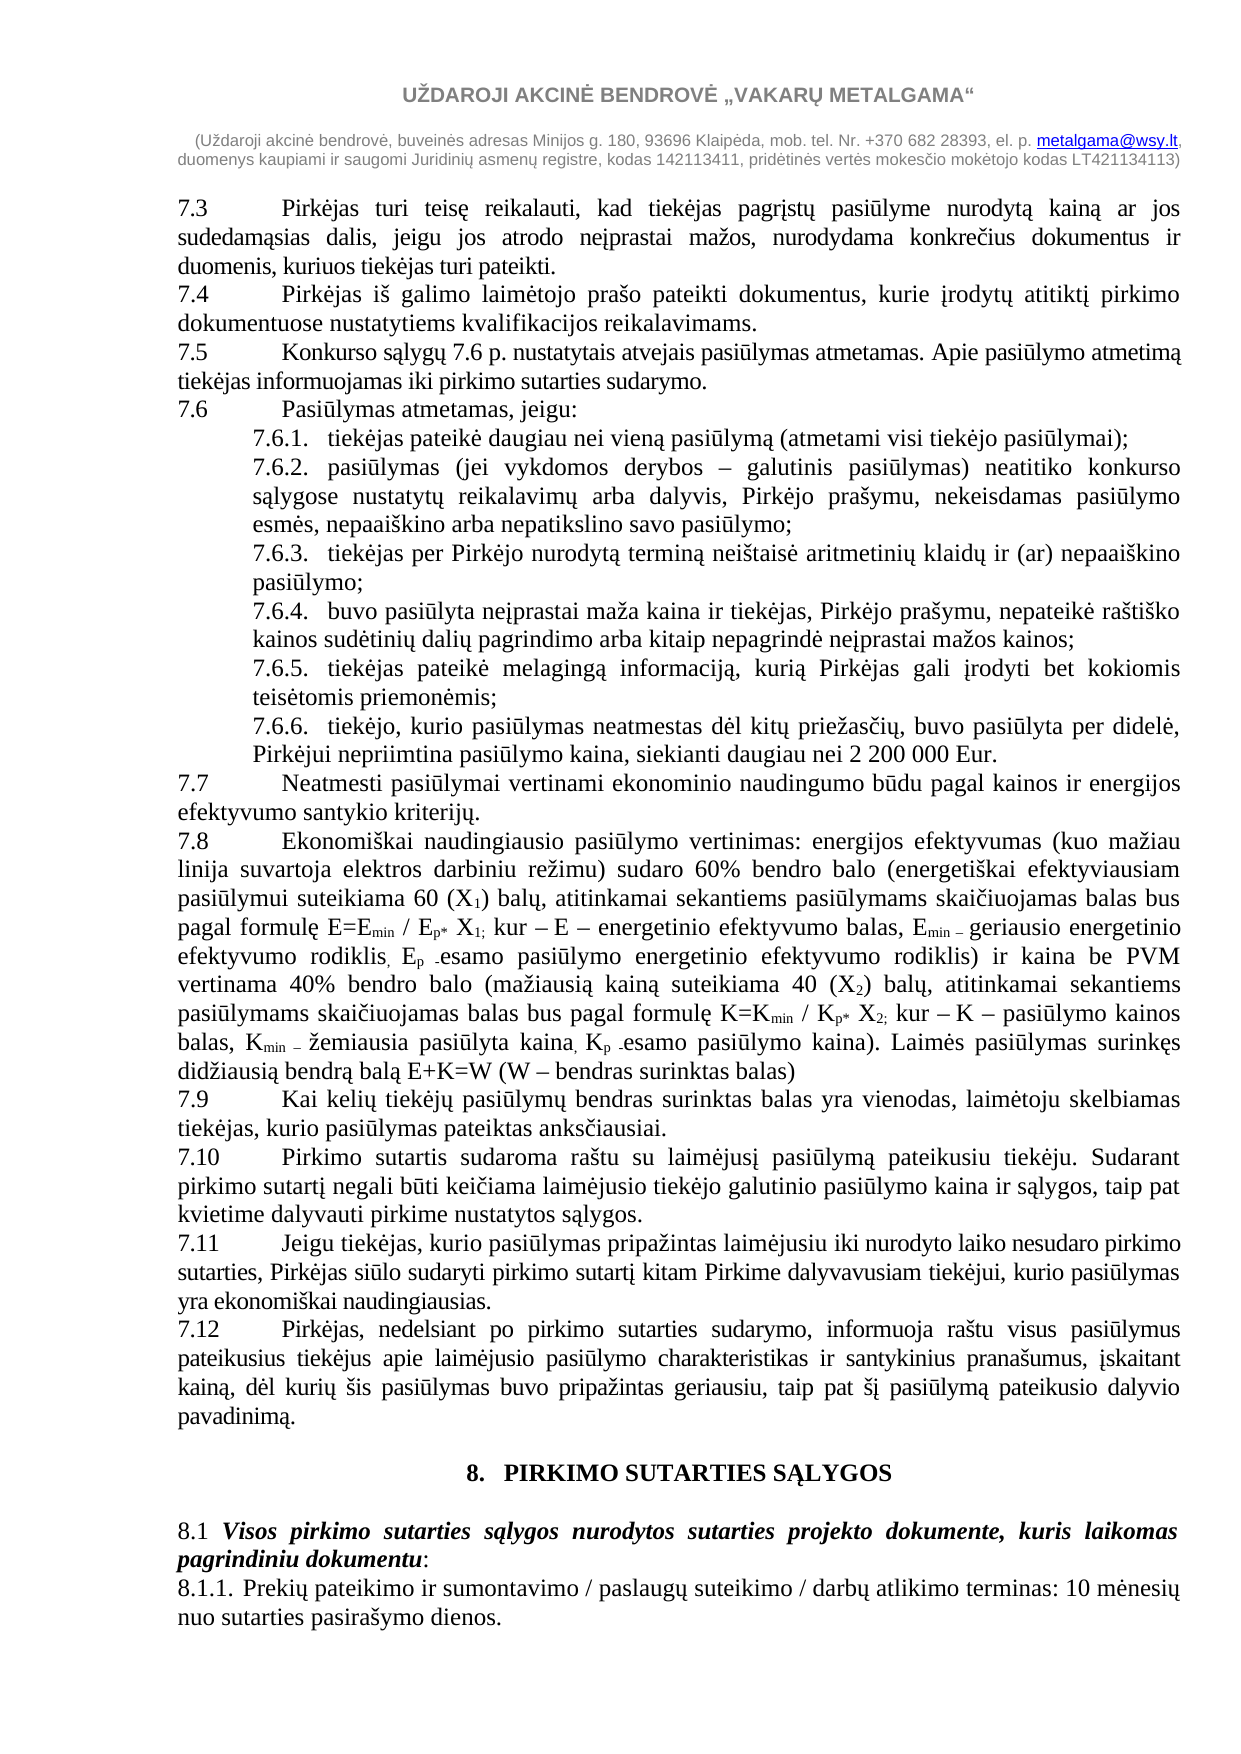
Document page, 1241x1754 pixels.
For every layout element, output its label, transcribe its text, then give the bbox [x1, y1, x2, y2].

list pasiūlymas (jei vykdomos derybos – galutinis pasiūlymas) neatitiko konkurso sąlygose nustatytų reikalavimų arba dalyvis, Pirkėjo prašymu, nekeisdamas pasiūlymo esmės, nepaaiškino arba nepatikslino savo pasiūlymo; [252, 452, 1181, 538]
list tiekėjas per Pirkėjo nurodytą terminą neištaisė aritmetinių klaidų ir (ar) nepaaiškino pasiūlymo; [252, 538, 1181, 596]
list Pirkėjas, nedelsiant po pirkimo sutarties sudarymo, informuoja raštu visus pasiūlymus pateikusius tiekėjus apie laimėjusio pasiūlymo charakteristikas ir santykinius pranašumus, įskaitant kainą, dėl kurių šis pasiūlymas buvo pripažintas geriausiu, taip pat šį pasiūlymą pateikusio dalyvio pavadinimą. [177, 1314, 1181, 1429]
list Pirkėjas iš galimo laimėtojo prašo pateikti dokumentus, kurie įrodytų atitiktį pirkimo dokumentuose nustatytiems kvalifikacijos reikalavimams. [177, 279, 1181, 337]
list tiekėjas pateikė melagingą informaciją, kurią Pirkėjas gali įrodyti bet kokiomis teisėtomis priemonėmis; [252, 653, 1181, 711]
list tiekėjo, kurio pasiūlymas neatmestas dėl kitų priežasčių, buvo pasiūlyta per didelė, Pirkėjui nepriimtina pasiūlymo kaina, siekianti daugiau nei 2 200 000 Eur. [252, 711, 1181, 768]
list Konkurso sąlygų 7.6 p. nustatytais atvejais pasiūlymas atmetamas. Apie pasiūlymo atmetimą tiekėjas informuojamas iki pirkimo sutarties sudarymo. [177, 337, 1181, 394]
list Prekių pateikimo ir sumontavimo / paslaugų suteikimo / darbų atlikimo terminas: 10 mėnesių nuo sutarties pasirašymo dienos. [177, 1573, 1181, 1631]
list Pirkimo sutartis sudaroma raštu su laimėjusį pasiūlymą pateikusiu tiekėju. Sudarant pirkimo sutartį negali būti keičiama laimėjusio tiekėjo galutinio pasiūlymo kaina ir sąlygos, taip pat kvietime dalyvauti pirkime nustatytos sąlygos. [177, 1142, 1181, 1228]
list buvo pasiūlyta neįprastai maža kaina ir tiekėjas, Pirkėjo prašymu, nepateikė raštiško kainos sudėtinių dalių pagrindimo arba kitaip nepagrindė neįprastai mažos kainos; [252, 596, 1181, 653]
list Visos pirkimo sutarties sąlygos nurodytos sutarties projekto dokumente, kuris laikomas pagrindiniu dokumentu: [177, 1516, 1181, 1573]
list Pasiūlymas atmetamas, jeigu: [177, 394, 1181, 423]
list Ekonomiškai naudingiausio pasiūlymo vertinimas: energijos efektyvumas (kuo mažiau linija suvartoja elektros darbiniu režimu) sudaro 60% bendro balo (energetiškai efektyviausiam pasiūlymui suteikiama 60 (X1) balų, atitinkamai sekantiems pasiūlymams skaičiuojamas balas bus pagal formulę E=Emin / Ep* X1; kur – E – energetinio efektyvumo balas, Emin – geriausio energetinio efektyvumo rodiklis, Ep -esamo pasiūlymo energetinio efektyvumo rodiklis) ir kaina be PVM vertinama 40% bendro balo (mažiausią kainą suteikiama 40 (X2) balų, atitinkamai sekantiems pasiūlymams skaičiuojamas balas bus pagal formulę K=Kmin / Kp* X2; kur – K – pasiūlymo kainos balas, Kmin – žemiausia pasiūlyta kaina, Kp -esamo pasiūlymo kaina). Laimės pasiūlymas surinkęs didžiausią bendrą balą E+K=W (W – bendras surinktas balas) [177, 826, 1181, 1084]
list Pirkėjas turi teisę reikalauti, kad tiekėjas pagrįstų pasiūlyme nurodytą kainą ar jos sudedamąsias dalis, jeigu jos atrodo neįprastai mažos, nurodydama konkrečius dokumentus ir duomenis, kuriuos tiekėjas turi pateikti. [177, 193, 1181, 279]
list Neatmesti pasiūlymai vertinami ekonominio naudingumo būdu pagal kainos ir energijos efektyvumo santykio kriterijų. [177, 768, 1181, 826]
list tiekėjas pateikė daugiau nei vieną pasiūlymą (atmetami visi tiekėjo pasiūlymai); [252, 423, 1181, 452]
list Kai kelių tiekėjų pasiūlymų bendras surinktas balas yra vienodas, laimėtoju skelbiamas tiekėjas, kurio pasiūlymas pateiktas anksčiausiai. [177, 1084, 1181, 1142]
list Jeigu tiekėjas, kurio pasiūlymas pripažintas laimėjusiu iki nurodyto laiko nesudaro pirkimo sutarties, Pirkėjas siūlo sudaryti pirkimo sutartį kitam Pirkime dalyvavusiam tiekėjui, kurio pasiūlymas yra ekonomiškai naudingiausias. [177, 1228, 1181, 1314]
list PIRKIMO SUTARTIES SĄLYGOS [177, 1458, 1181, 1487]
